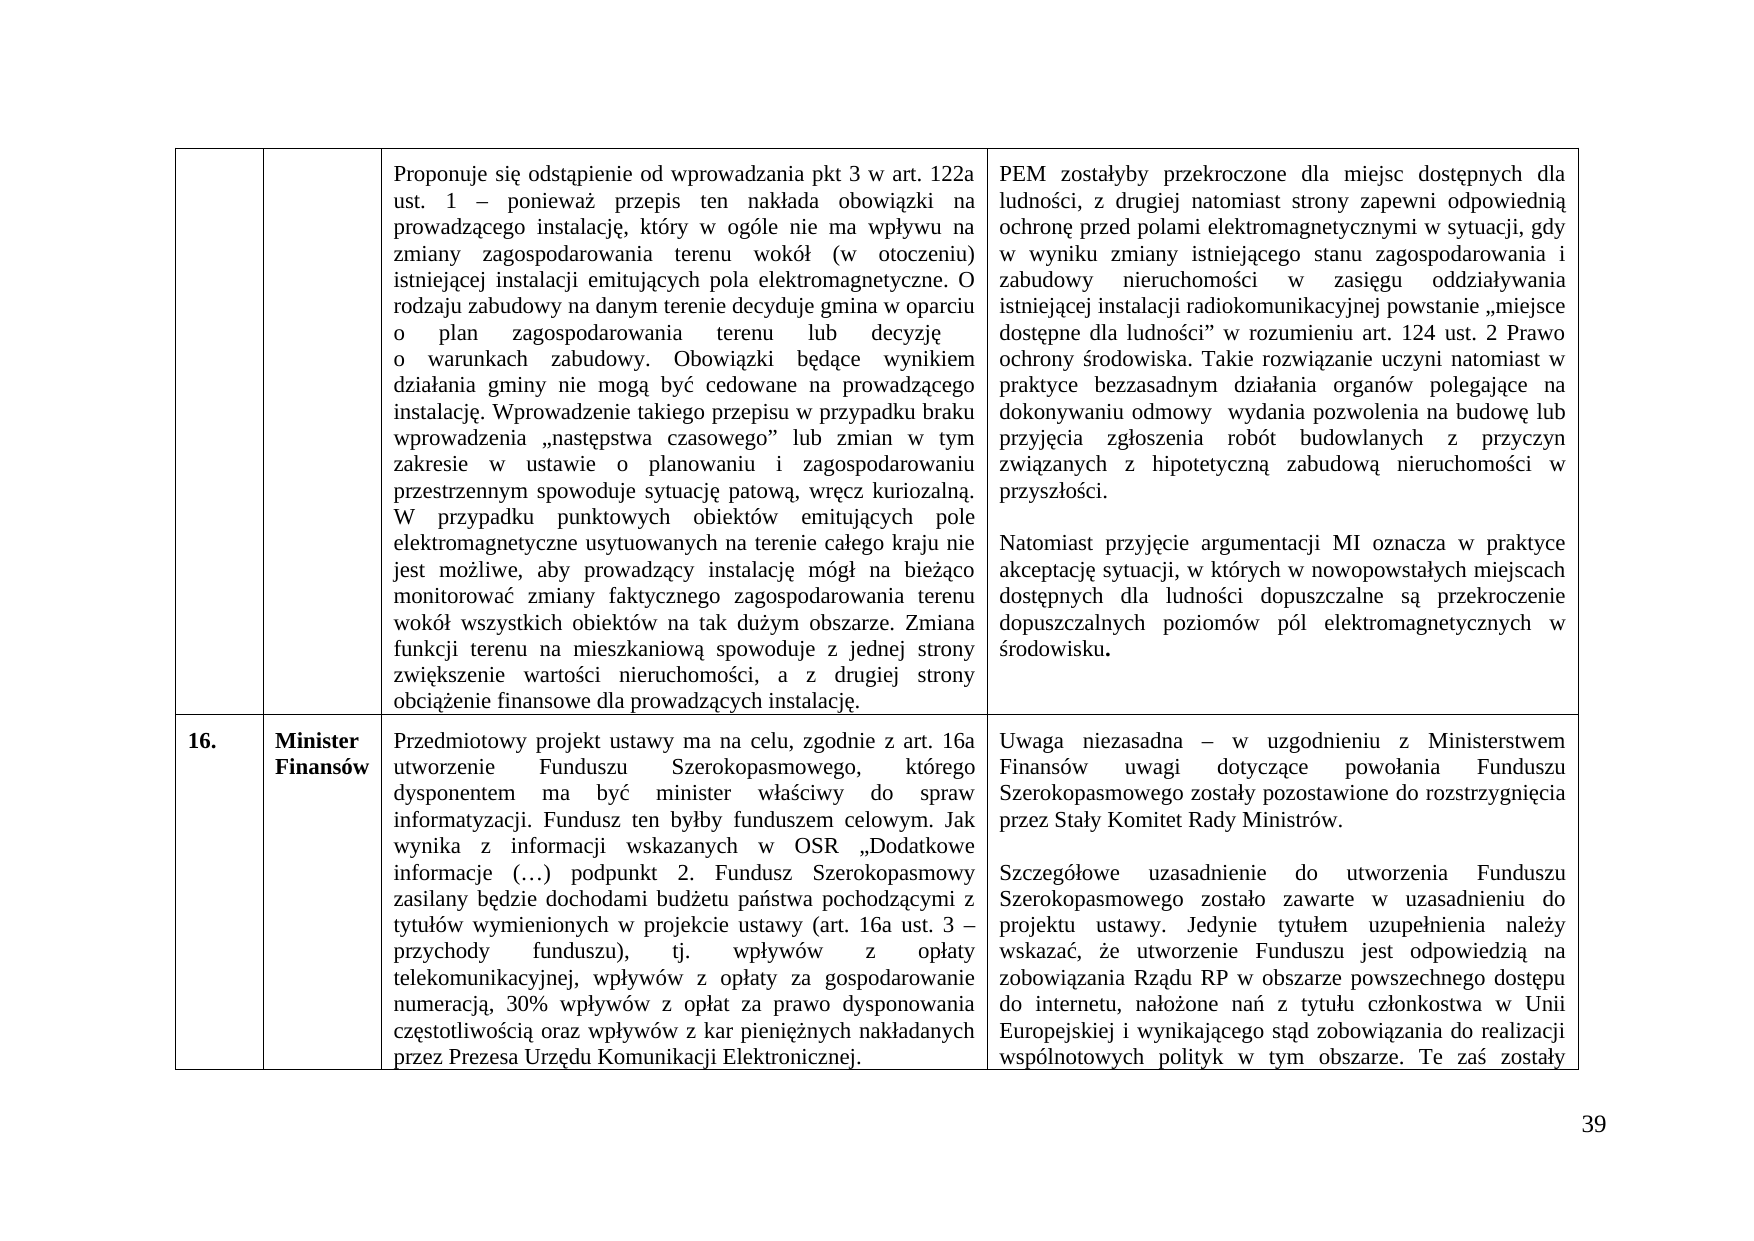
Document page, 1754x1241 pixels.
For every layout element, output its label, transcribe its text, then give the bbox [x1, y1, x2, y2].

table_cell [382, 149, 987, 714]
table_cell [988, 715, 1578, 1069]
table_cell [988, 149, 1578, 714]
table_cell [176, 715, 263, 1069]
table_cell Minister Finansów [264, 715, 381, 1069]
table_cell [382, 715, 987, 1069]
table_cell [264, 149, 381, 714]
table_cell [176, 149, 263, 714]
